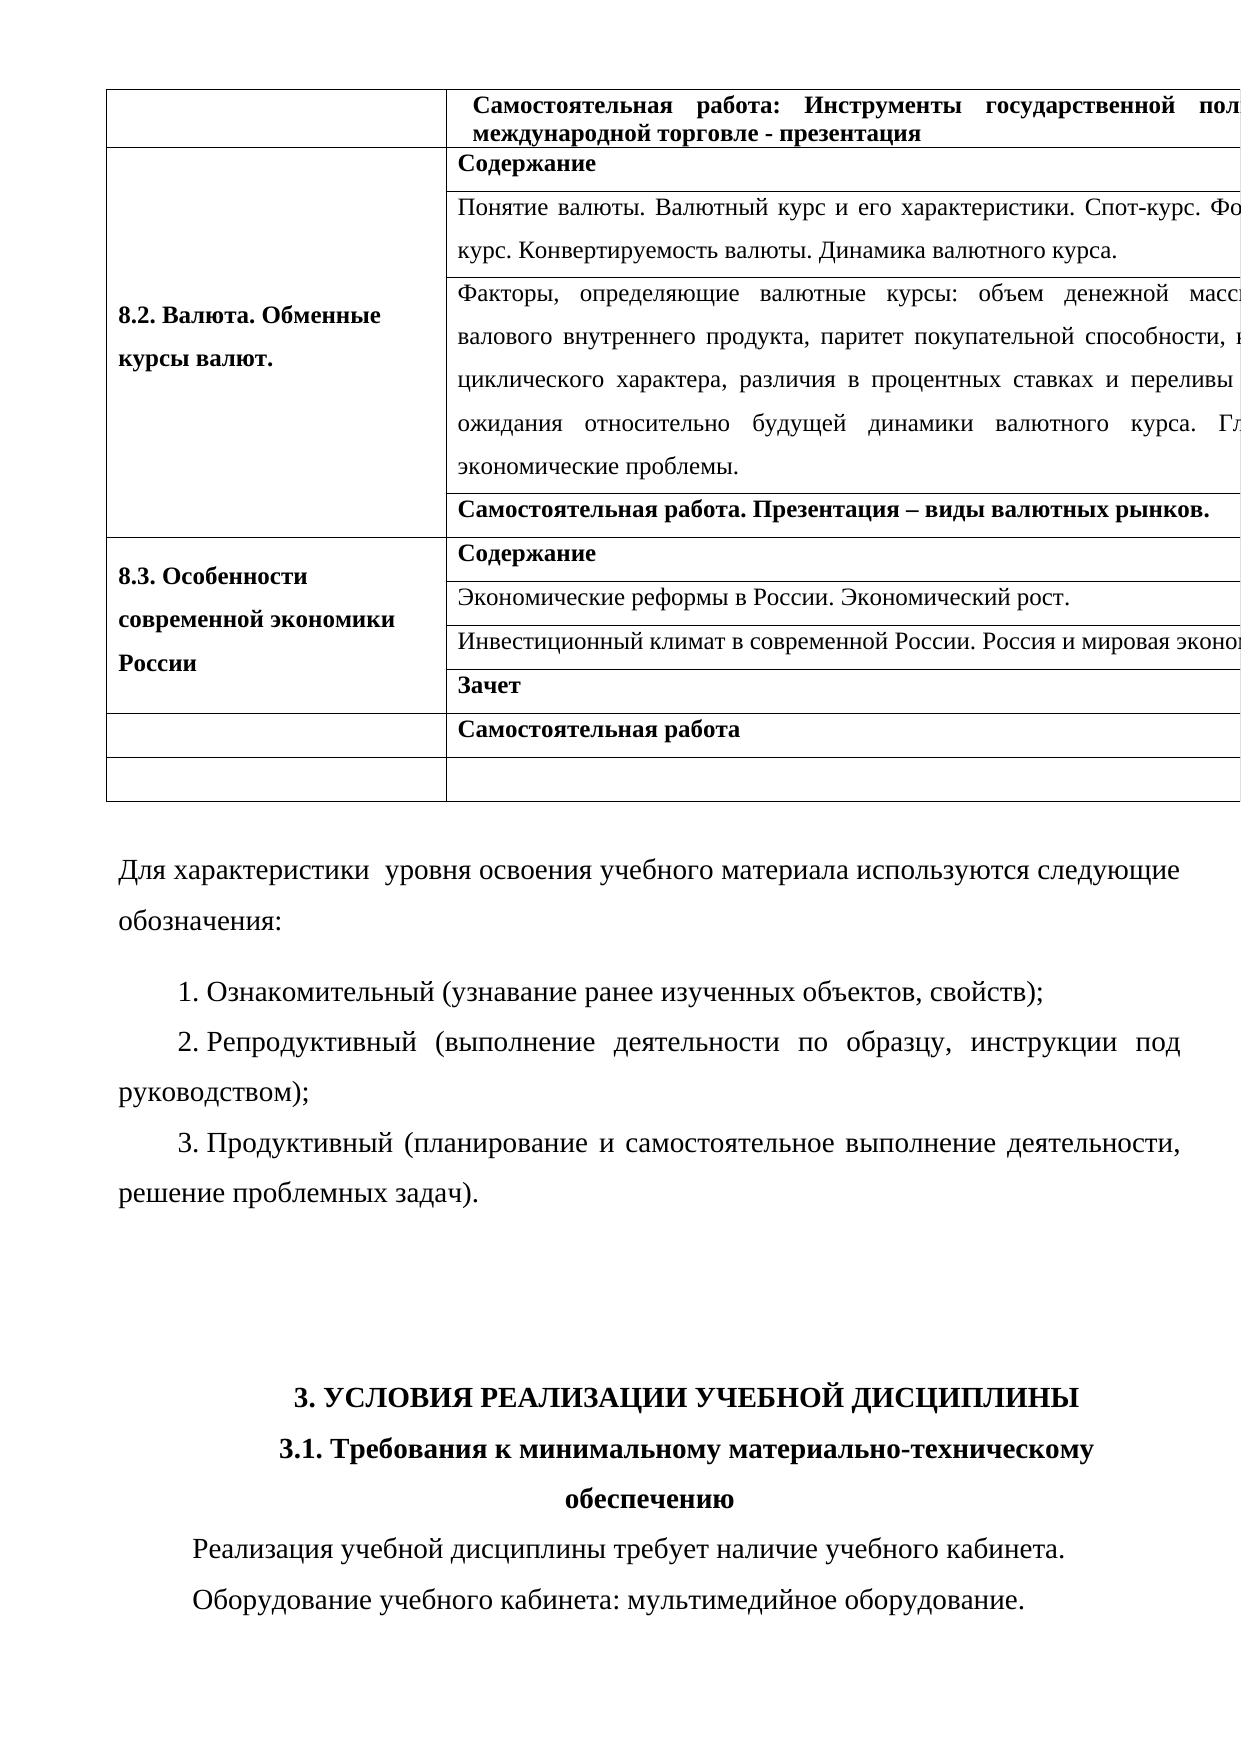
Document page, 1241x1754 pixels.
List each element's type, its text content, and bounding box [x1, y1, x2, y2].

table_cell 8.3. Особенности современной экономики России [107, 538, 446, 713]
text Для характеристики уровня освоения учебного материала используются следующие обозначения: [118, 852, 1181, 936]
table_cell Содержание [447, 148, 1240, 191]
table_cell Содержание [447, 538, 1240, 581]
table_cell Экономические реформы в России. Экономический рост. [447, 582, 1240, 625]
table_cell [107, 758, 446, 801]
list Ознакомительный (узнавание ранее изученных объектов, свойств); [118, 974, 1181, 1007]
table_cell 8.2. Валюта. Обменные курсы валют. [107, 148, 446, 537]
table_cell Самостоятельная работа. Презентация – виды валютных рынков. [447, 494, 1240, 537]
table_cell [107, 90, 446, 147]
text Оборудование учебного кабинета: мультимедийное оборудование. [118, 1582, 1181, 1615]
text Реализация учебной дисциплины требует наличие учебного кабинета. [118, 1531, 1181, 1565]
table_cell Инвестиционный климат в современной России. Россия и мировая экономика. [447, 626, 1240, 669]
text 3. УСЛОВИЯ РЕАЛИЗАЦИИ УЧЕБНОЙ ДИСЦИПЛИНЫ [118, 1381, 1181, 1414]
table_cell Зачет [447, 670, 1240, 713]
table_cell Факторы, определяющие валютные курсы: объем денежной массы, объем валового внутреннего продукта, паритет покупательной способности, колебания циклического характера, различия в процентных ставках и переливы капитала, ожидания относительно будущей динамики валютного курса. Глобальные экономические проблемы. [447, 278, 1240, 493]
table_cell [447, 758, 1240, 801]
table_cell Понятие валюты. Валютный курс и его характеристики. Спот-курс. Форвардный курс. Конвертируемость валюты. Динамика валютного курса. [447, 192, 1240, 277]
list Репродуктивный (выполнение деятельности по образцу, инструкции под руководством); [118, 1024, 1181, 1108]
list Продуктивный (планирование и самостоятельное выполнение деятельности, решение проблемных задач). [118, 1125, 1181, 1209]
table_cell [107, 714, 446, 757]
table_cell Самостоятельная работа [447, 714, 1240, 757]
table_cell Самостоятельная работа: Инструменты государственной политики в международной торговле - презентация [447, 90, 1240, 147]
text 3.1. Требования к минимальному материально-техническому обеспечению [118, 1431, 1181, 1515]
